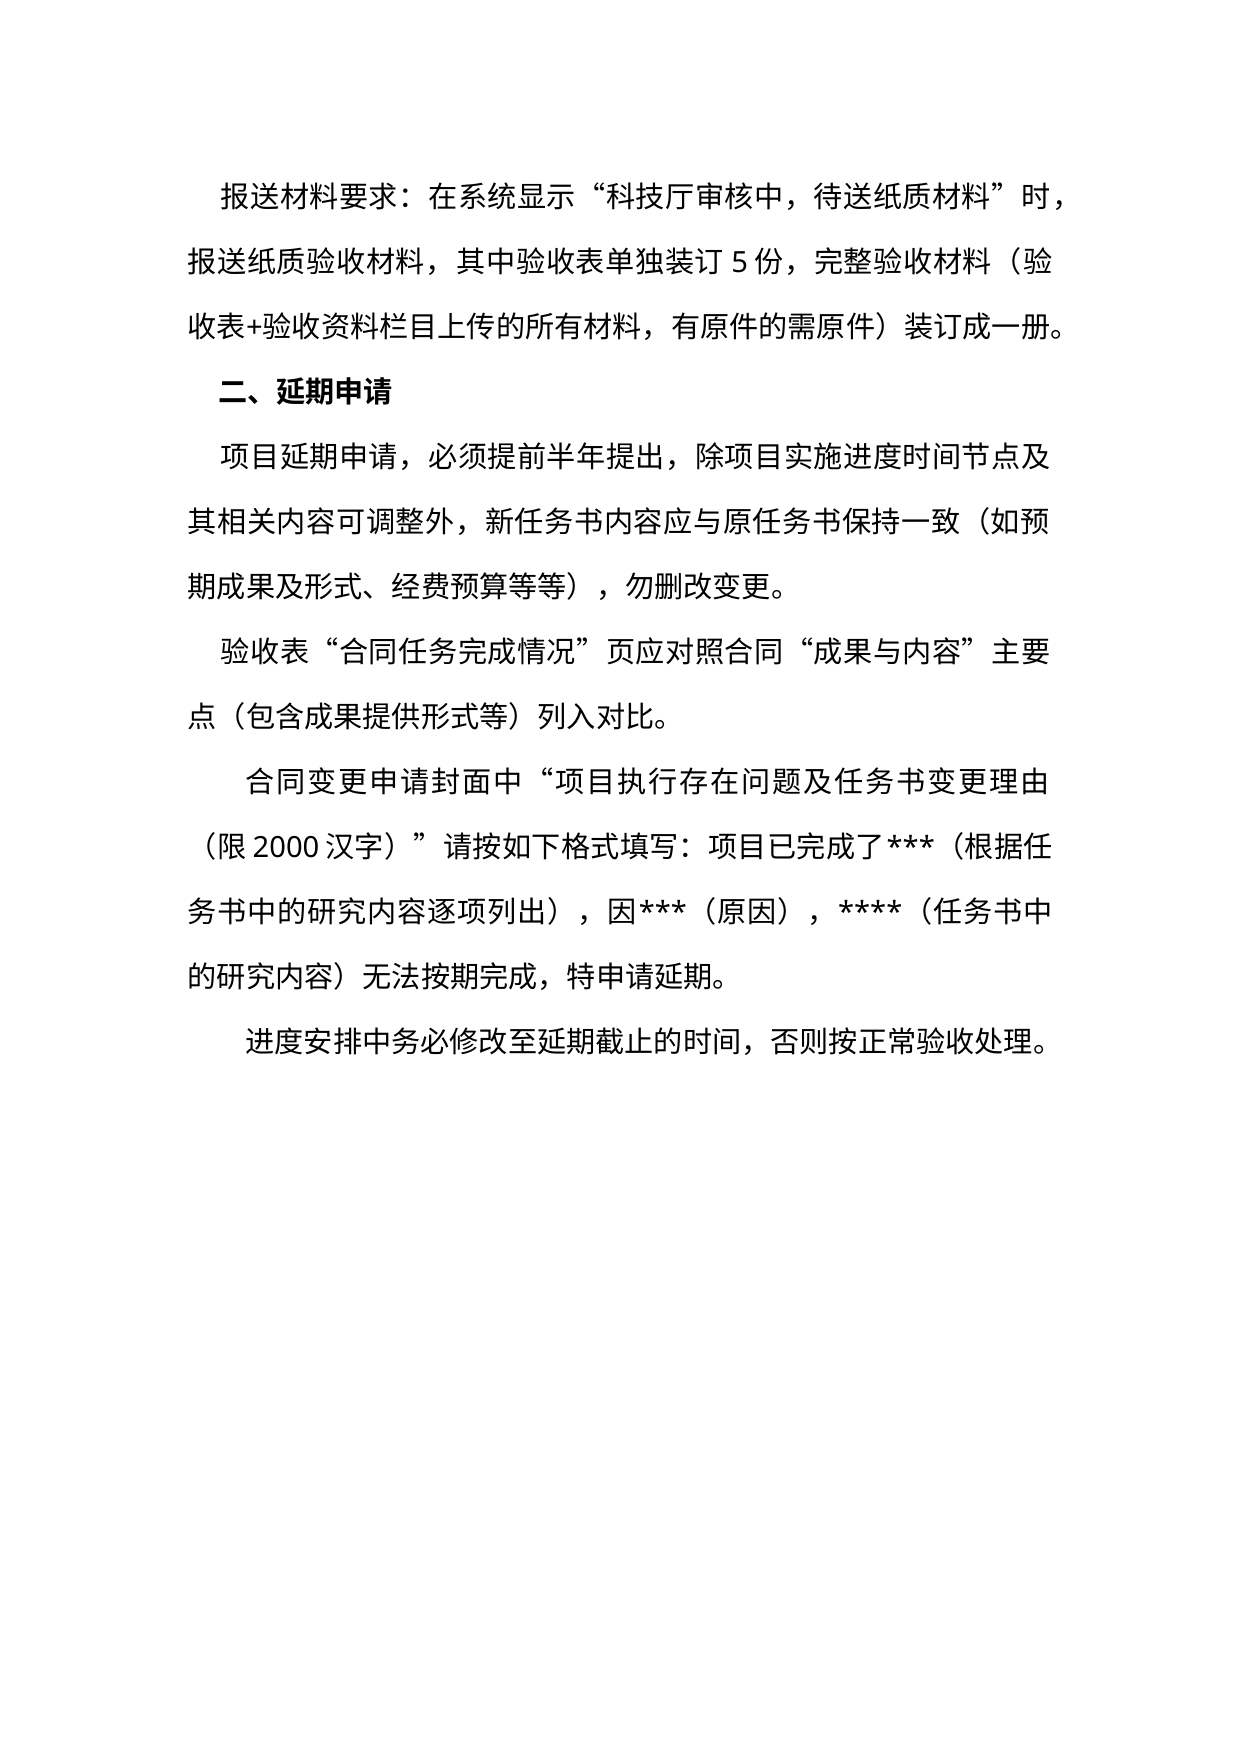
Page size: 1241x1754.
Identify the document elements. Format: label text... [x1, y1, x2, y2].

text 进度安排中务必修改至延期截止的时间，否则按正常验收处理。 [187, 1007, 1053, 1072]
text 合同变更申请封面中“项目执行存在问题及任务书变更理由（限2000汉字）”请按如下格式填写：项目已完成了***（根据任务书中的研究内容逐项列出），因***（原因），****（任务书中的研究内容）无法按期完成，特申请延期。 [187, 747, 1053, 1007]
text 项目延期申请，必须提前半年提出，除项目实施进度时间节点及其相关内容可调整外，新任务书内容应与原任务书保持一致（如预期成果及形式、经费预算等等），勿删改变更。 [187, 422, 1053, 617]
text 验收表“合同任务完成情况”页应对照合同“成果与内容”主要点（包含成果提供形式等）列入对比。 [187, 617, 1053, 747]
text 报送材料要求：在系统显示“科技厅审核中，待送纸质材料”时，报送纸质验收材料，其中验收表单独装订5份，完整验收材料（验收表+验收资料栏目上传的所有材料，有原件的需原件）装订成一册。 [187, 162, 1053, 357]
text 二、延期申请 [187, 357, 1053, 422]
